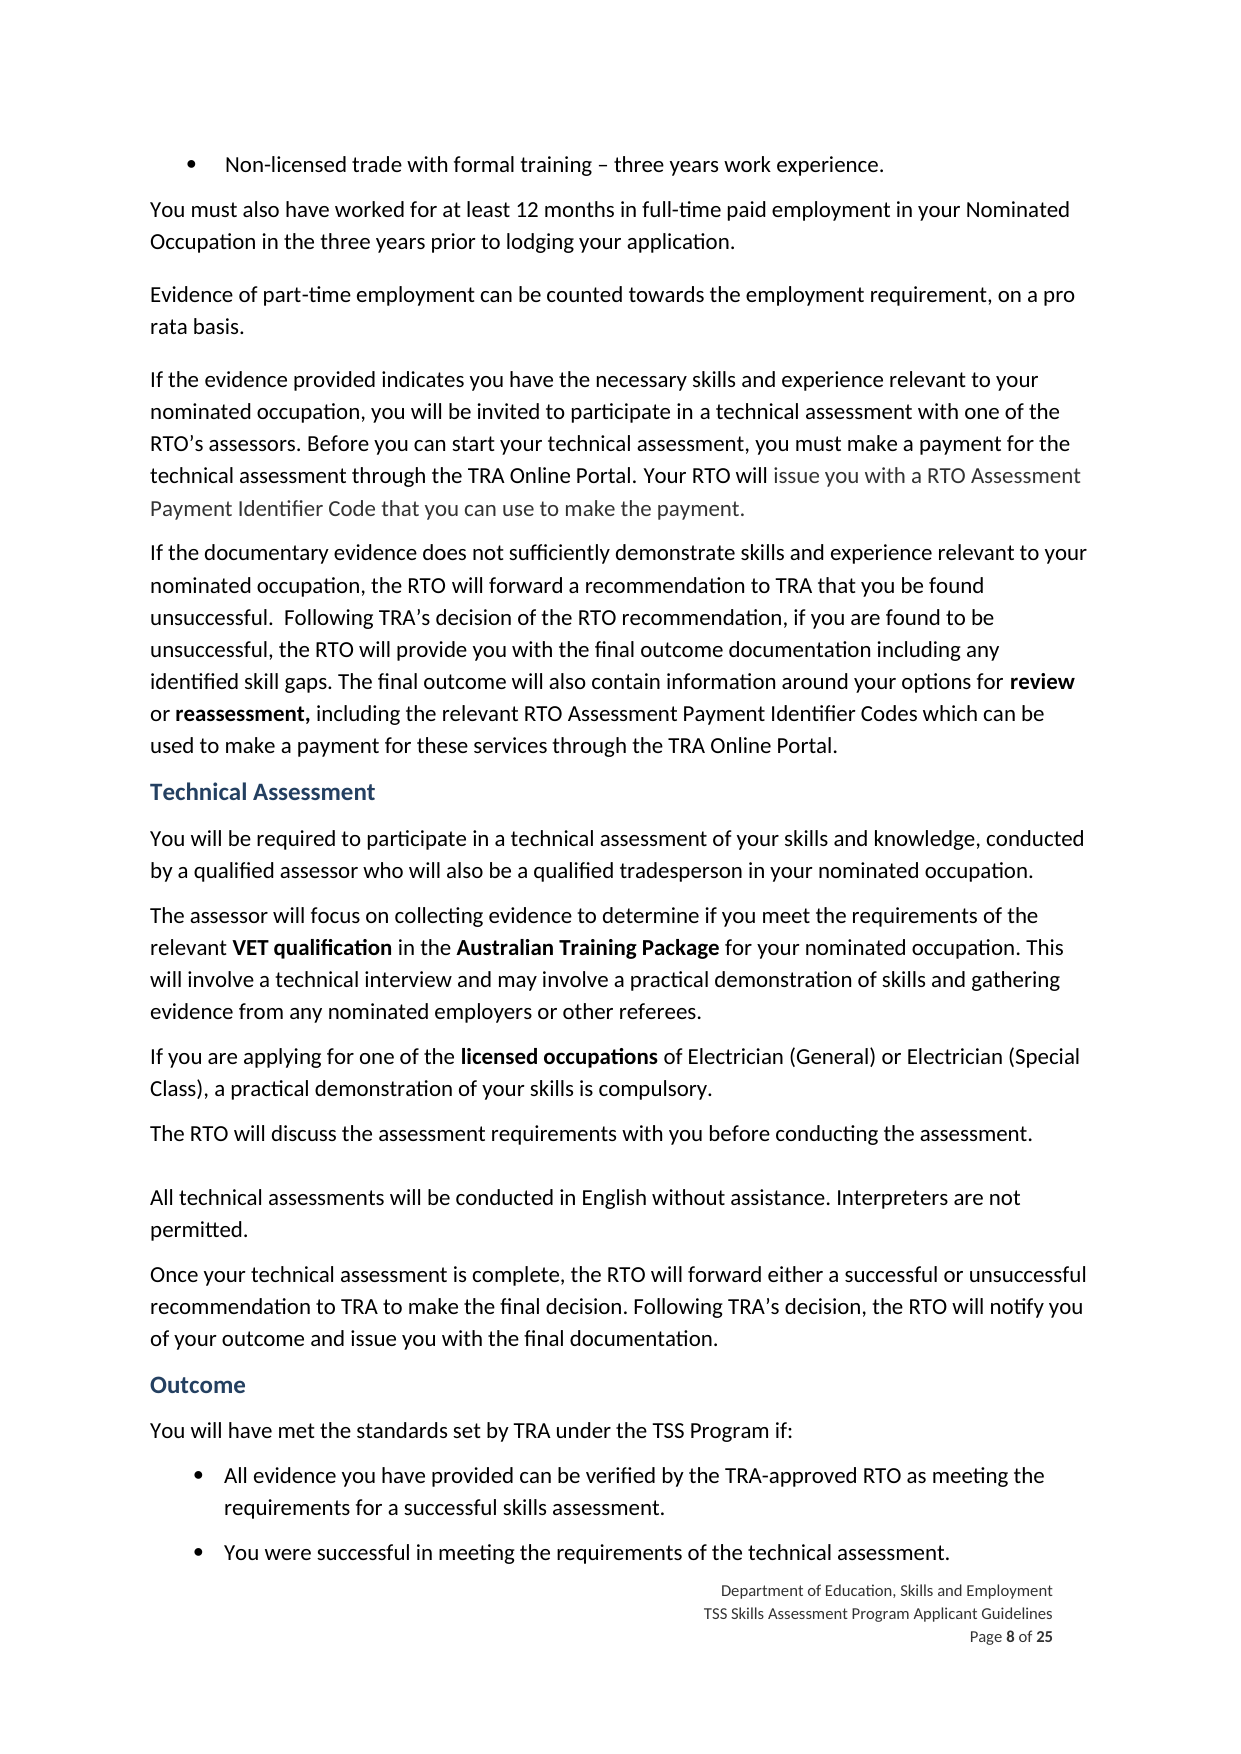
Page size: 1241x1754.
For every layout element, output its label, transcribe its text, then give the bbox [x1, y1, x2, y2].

text The RTO will discuss the assessment requirements with you before conducting the assessment. [150, 1119, 1090, 1147]
list Outcome [150, 1369, 1090, 1400]
text If the evidence provided indicates you have the necessary skills and experience relevant to your nominated occupation, you will be invited to participate in a technical assessment with one of the RTO’s assessors. Before you can start your technical assessment, you must make a payment for the technical assessment through the TRA Online Portal. Your RTO will issue you with a RTO Assessment Payment Identifier Code that you can use to make the payment. [150, 365, 1090, 522]
text If the documentary evidence does not sufficiently demonstrate skills and experience relevant to your nominated occupation, the RTO will forward a recommendation to TRA that you be found unsuccessful. Following TRA’s decision of the RTO recommendation, if you are found to be unsuccessful, the RTO will provide you with the final outcome documentation including any identified skill gaps. The final outcome will also contain information around your options for review or reassessment, including the relevant RTO Assessment Payment Identifier Codes which can be used to make a payment for these services through the TRA Online Portal. [150, 538, 1090, 760]
text Evidence of part-time employment can be counted towards the employment requirement, on a pro rata basis. [150, 280, 1090, 340]
list You were successful in meeting the requirements of the technical assessment. [194, 1538, 1090, 1566]
text Once your technical assessment is complete, the RTO will forward either a successful or unsuccessful recommendation to TRA to make the final decision. Following TRA’s decision, the RTO will notify you of your outcome and issue you with the final documentation. [150, 1260, 1090, 1352]
text You must also have worked for at least 12 months in full-time paid employment in your Nominated Occupation in the three years prior to lodging your application. [150, 195, 1090, 255]
text All technical assessments will be conducted in English without assistance. Interpreters are not permitted. [150, 1183, 1090, 1243]
text If you are applying for one of the licensed occupations of Electrician (General) or Electrician (Special Class), a practical demonstration of your skills is compulsory. [150, 1042, 1090, 1102]
list All evidence you have provided can be verified by the TRA-approved RTO as meeting the requirements for a successful skills assessment. [194, 1461, 1090, 1522]
text The assessor will focus on collecting evidence to determine if you meet the requirements of the relevant VET qualification in the Australian Training Package for your nominated occupation. This will involve a technical interview and may involve a practical demonstration of skills and gathering evidence from any nominated employers or other referees. [150, 901, 1090, 1025]
text You will be required to participate in a technical assessment of your skills and knowledge, conducted by a qualified assessor who will also be a qualified tradesperson in your nominated occupation. [150, 824, 1090, 884]
list Non-licensed trade with formal training – three years work experience. [187, 150, 1090, 178]
text You will have met the standards set by TRA under the TSS Program if: [150, 1417, 1090, 1445]
list Technical Assessment [150, 776, 1090, 807]
